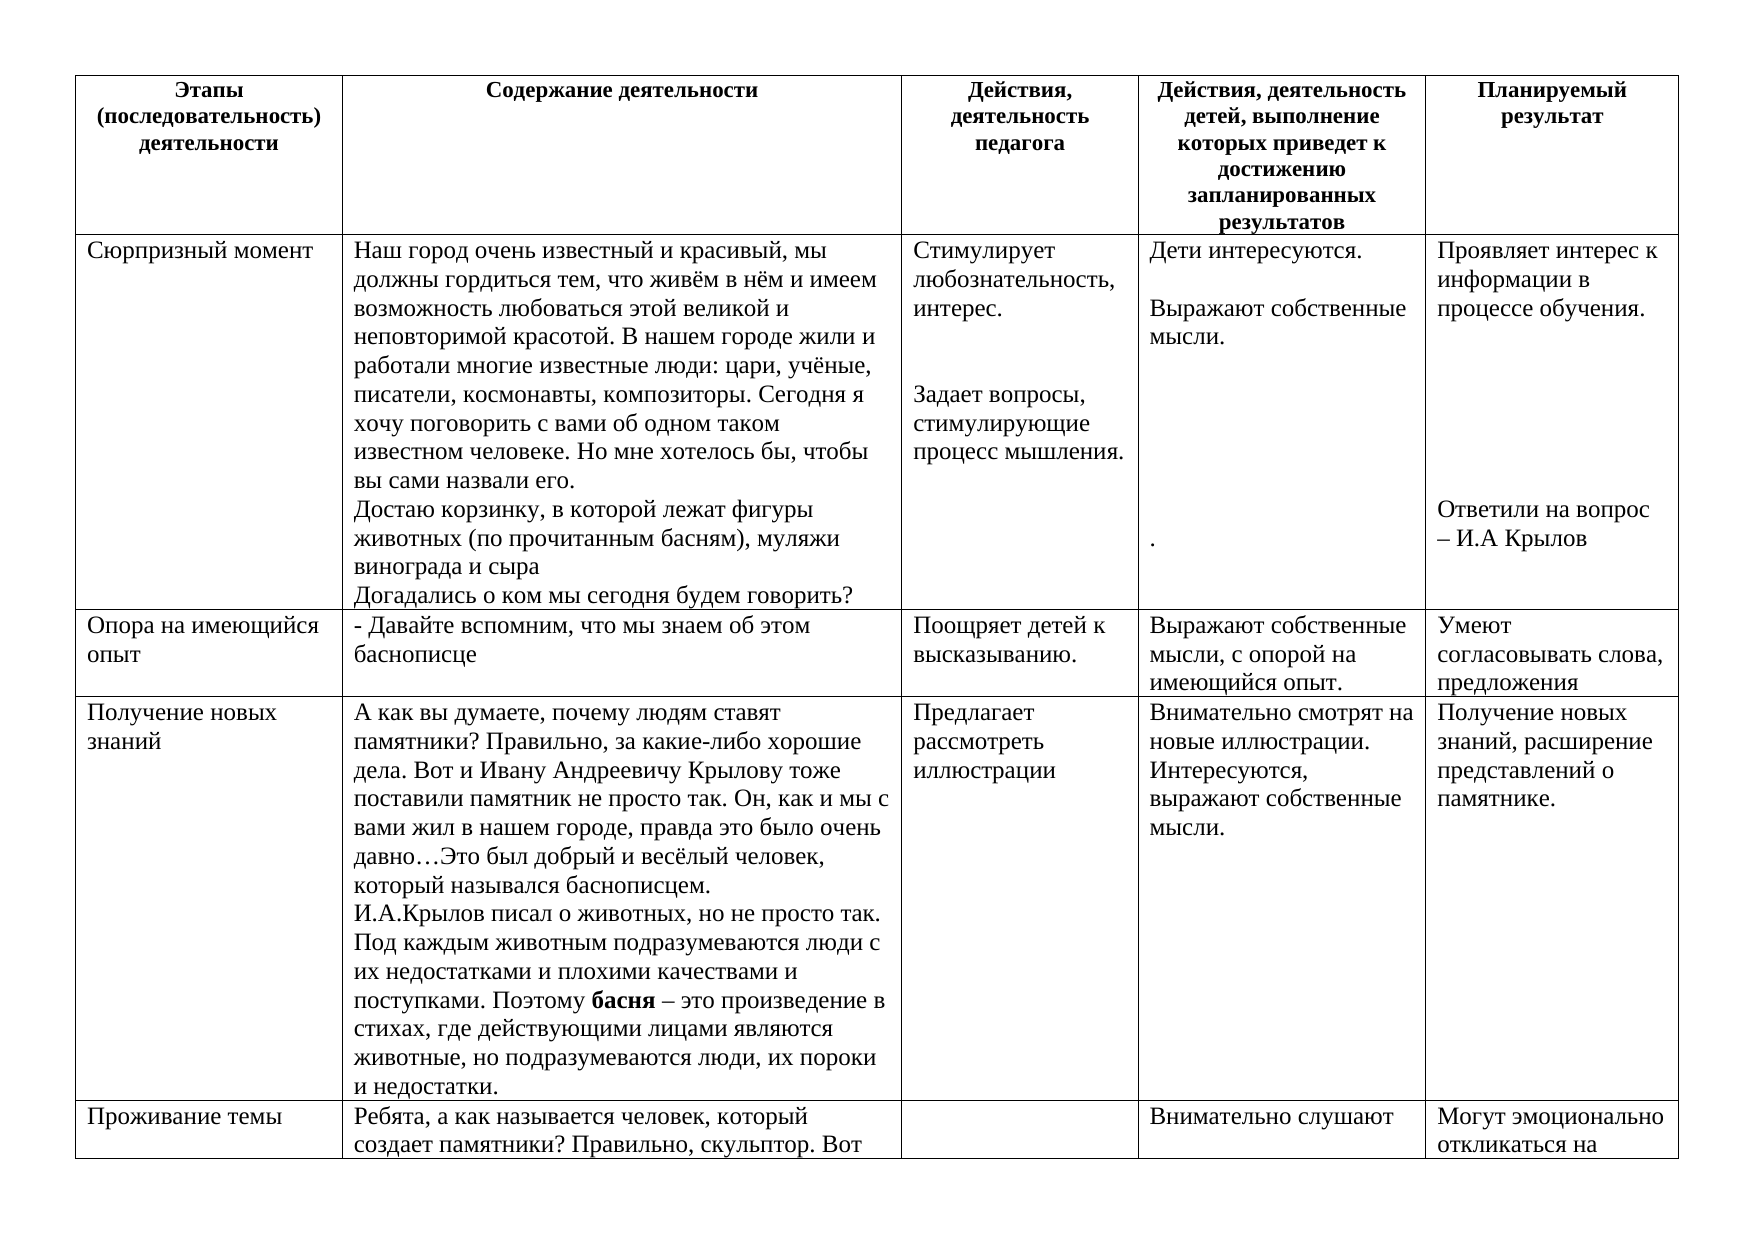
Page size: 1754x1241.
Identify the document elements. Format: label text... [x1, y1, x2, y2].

table_header Планируемый результат [1426, 76, 1678, 234]
table_cell Выражают собственные мысли, с опорой на имеющийся опыт. [1139, 610, 1425, 696]
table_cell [1426, 1101, 1678, 1158]
table_header Действия, деятельность детей, выполнение которых приведет к достижению запланированных результатов [1139, 76, 1425, 234]
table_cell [1139, 1101, 1425, 1158]
table_header Содержание деятельности [343, 76, 901, 234]
table_cell Сюрпризный момент [76, 235, 342, 609]
table_cell Умеют согласовывать слова, предложения [1426, 610, 1678, 696]
table_cell Стимулирует любознательность, интерес. Задает вопросы, стимулирующие процесс мышления. [902, 235, 1138, 609]
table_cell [902, 1101, 1138, 1158]
table_cell Предлагает рассмотреть иллюстрации [902, 697, 1138, 1100]
table_cell Проживание темы [76, 1101, 342, 1158]
table_cell Внимательно смотрят на новые иллюстрации. Интересуются, выражают собственные мысли. [1139, 697, 1425, 1100]
table_cell Дети интересуются. Выражают собственные мысли. . [1139, 235, 1425, 609]
table_cell Опора на имеющийся опыт [76, 610, 342, 696]
table_cell Получение новых знаний [76, 697, 342, 1100]
table_cell Наш город очень известный и красивый, мы должны гордиться тем, что живём в нём и имеем возможность любоваться этой великой и неповторимой красотой. В нашем городе жили и работали многие известные люди: цари, учёные, писатели, космонавты, композиторы. Сегодня я хочу поговорить с вами об одном таком известном человеке. Но мне хотелось бы, чтобы вы сами назвали его. Достаю корзинку, в которой лежат фигуры животных (по прочитанным басням), муляжи винограда и сыра Догадались о ком мы сегодня будем говорить? [343, 235, 901, 609]
table_header Действия, деятельность педагога [902, 76, 1138, 234]
table_cell Поощряет детей к высказыванию. [902, 610, 1138, 696]
table_cell Проявляет интерес к информации в процессе обучения. Ответили на вопрос – И.А Крылов [1426, 235, 1678, 609]
table_cell А как вы думаете, почему людям ставят памятники? Правильно, за какие-либо хорошие дела. Вот и Ивану Андреевичу Крылову тоже поставили памятник не просто так. Он, как и мы с вами жил в нашем городе, правда это было очень давно…Это был добрый и весёлый человек, который назывался баснописцем. И.А.Крылов писал о животных, но не просто так. Под каждым животным подразумеваются люди с их недостатками и плохими качествами и поступками. Поэтому басня – это произведение в стихах, где действующими лицами являются животные, но подразумеваются люди, их пороки и недостатки. [343, 697, 901, 1100]
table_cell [343, 1101, 901, 1158]
table_cell - Давайте вспомним, что мы знаем об этом баснописце [343, 610, 901, 696]
table_cell Получение новых знаний, расширение представлений о памятнике. [1426, 697, 1678, 1100]
table_header Этапы (последовательность) деятельности [76, 76, 342, 234]
